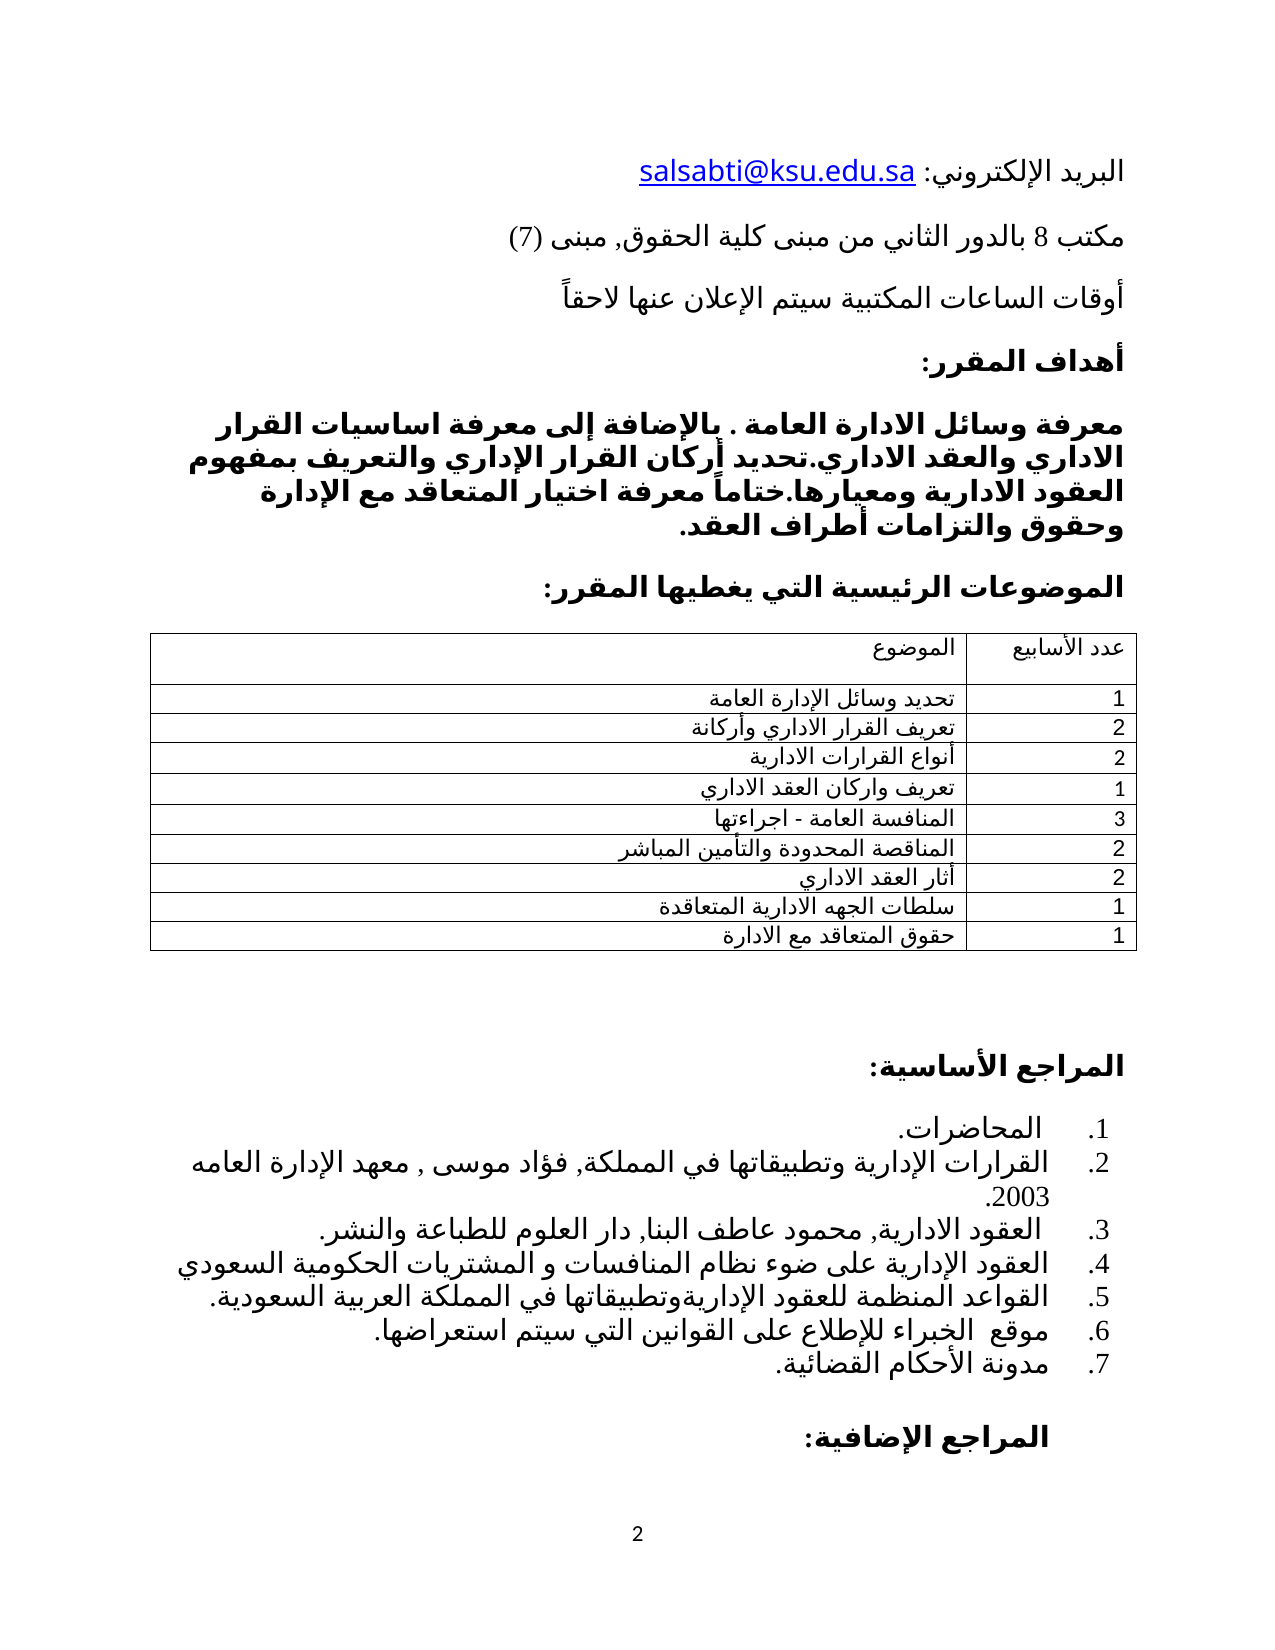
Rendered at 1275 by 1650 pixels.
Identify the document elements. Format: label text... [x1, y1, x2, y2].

list القواعد المنظمة للعقود الإداريةوتطبيقاتها في المملكة العربية السعودية. [150, 1279, 1087, 1313]
list العقود الإدارية على ضوء نظام المنافسات و المشتريات الحكومية السعودي [150, 1246, 1087, 1279]
table_cell المنافسة العامة - اجراءتها [151, 805, 966, 834]
table_cell سلطات الجهه الادارية المتعاقدة [151, 893, 966, 921]
table_cell 2 [967, 835, 1136, 863]
text المراجع الإضافية: [150, 1420, 1050, 1453]
table_header الموضوع [151, 634, 966, 684]
text أوقات الساعات المكتبية سيتم الإعلان عنها لاحقاً [150, 282, 1125, 315]
list موقع الخبراء للإطلاع على القوانين التي سيتم استعراضها. [150, 1313, 1087, 1346]
text البريد الإلكتروني: salsabti@ksu.edu.sa [150, 150, 1125, 190]
table_cell 1 [967, 922, 1136, 950]
table_cell 1 [967, 893, 1136, 921]
text الموضوعات الرئيسية التي يغطيها المقرر: [150, 570, 1125, 604]
list المحاضرات. [150, 1112, 1087, 1145]
table_header عدد الأسابيع [967, 634, 1136, 684]
table_cell 3 [967, 805, 1136, 834]
table_cell 1 [967, 685, 1136, 713]
table_cell 2 [967, 864, 1136, 892]
text المراجع الأساسية: [150, 1049, 1125, 1082]
table_cell تحديد وسائل الإدارة العامة [151, 685, 966, 713]
table_cell المناقصة المحدودة والتأمين المباشر [151, 835, 966, 863]
table_cell أثار العقد الاداري [151, 864, 966, 892]
table_cell حقوق المتعاقد مع الادارة [151, 922, 966, 950]
table_cell تعريف القرار الاداري وأركانة [151, 714, 966, 742]
list القرارات الإدارية وتطبيقاتها في المملكة, فؤاد موسى , معهد الإدارة العامه 2003. [150, 1145, 1087, 1212]
text معرفة وسائل الادارة العامة . بالإضافة إلى معرفة اساسيات القرار الاداري والعقد الاداري.تحديد أركان القرار الإداري والتعريف بمفهوم العقود الادارية ومعيارها.ختاماً معرفة اختيار المتعاقد مع الإدارة وحقوق والتزامات أطراف العقد. [150, 407, 1125, 541]
table_cell 2 [967, 743, 1136, 773]
table_cell 2 [967, 714, 1136, 742]
table_cell 1 [967, 774, 1136, 803]
text أهداف المقرر: [150, 344, 1125, 378]
table_cell تعريف واركان العقد الاداري [151, 774, 966, 803]
text مكتب 8 بالدور الثاني من مبنى كلية الحقوق, مبنى (7) [150, 219, 1125, 252]
list مدونة الأحكام القضائية. [150, 1346, 1087, 1380]
table_cell أنواع القرارات الادارية [151, 743, 966, 773]
list العقود الادارية, محمود عاطف البنا, دار العلوم للطباعة والنشر. [150, 1212, 1087, 1246]
